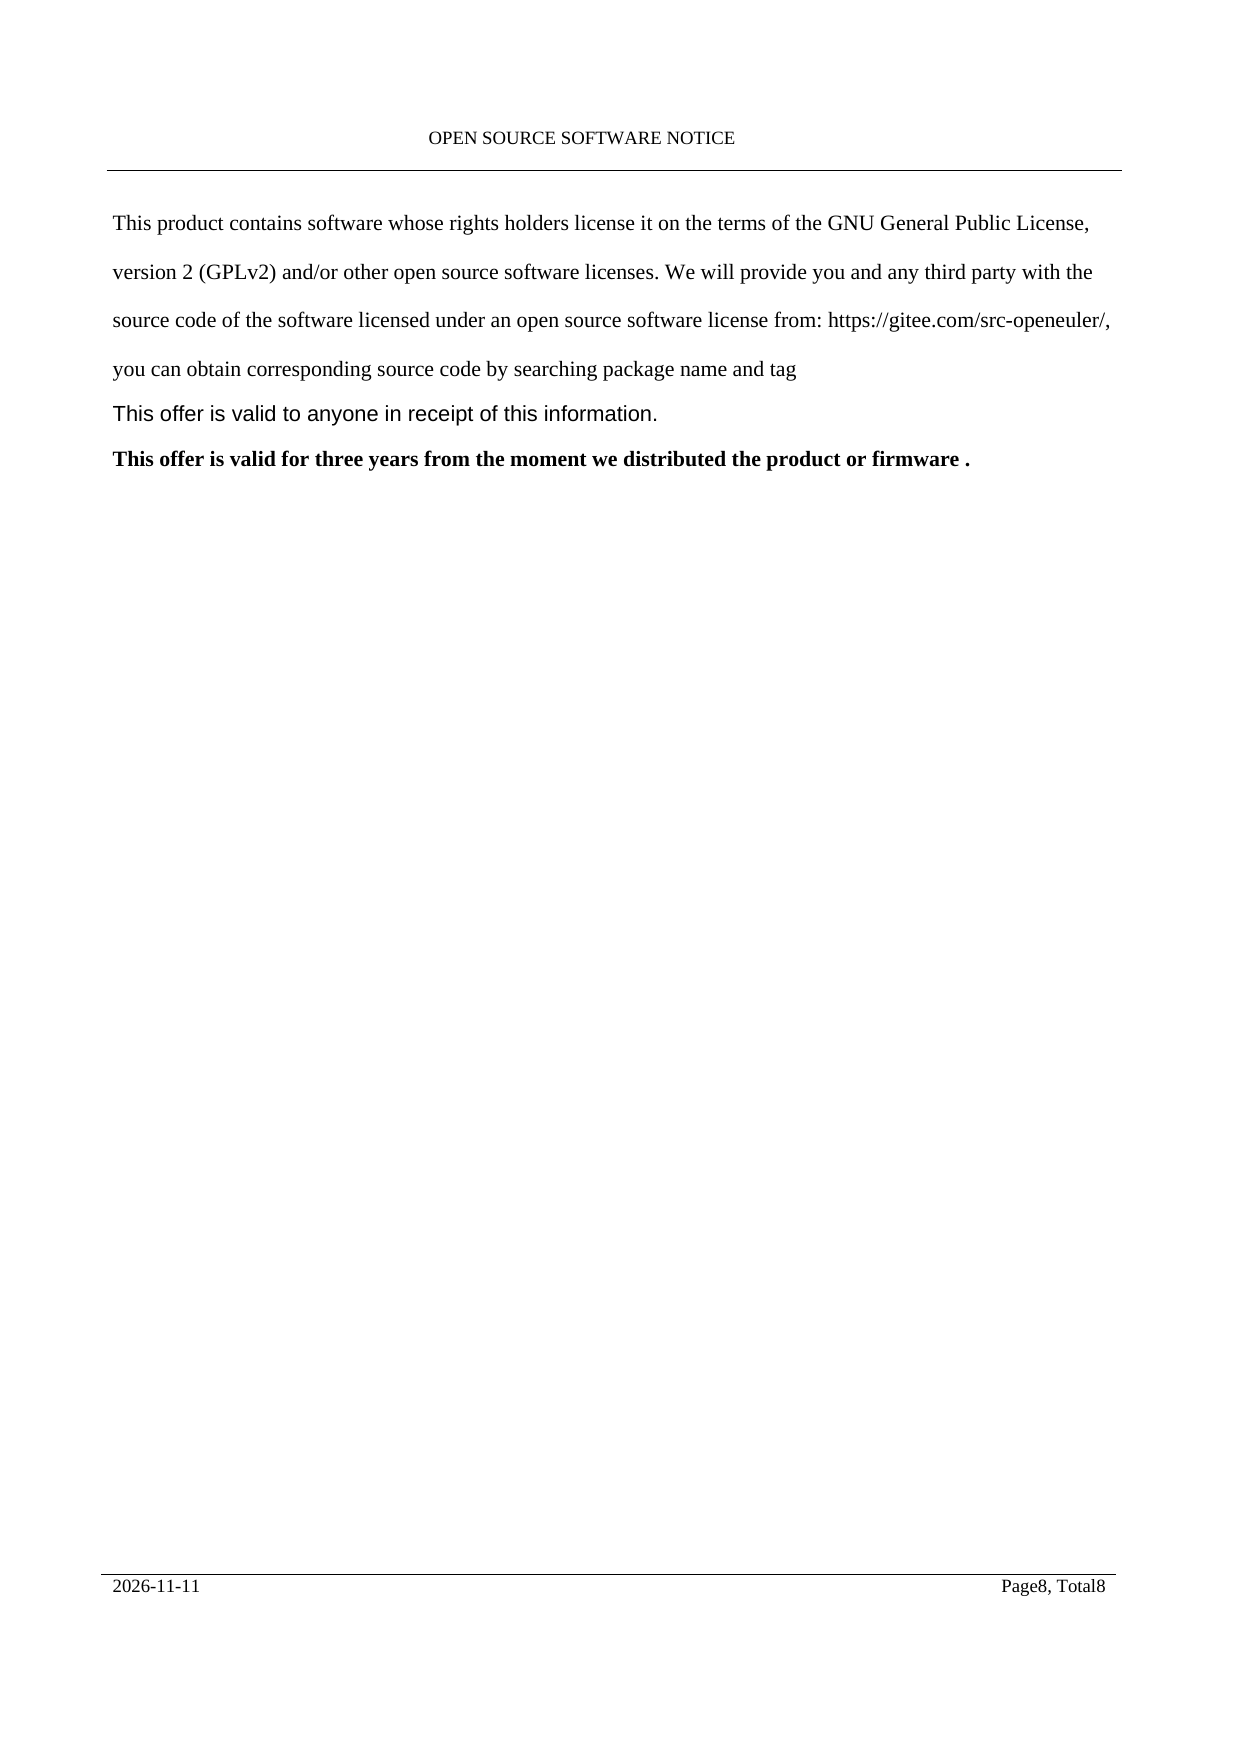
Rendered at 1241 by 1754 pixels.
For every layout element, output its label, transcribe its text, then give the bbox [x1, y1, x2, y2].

text This offer is valid for three years from the moment we distributed the product or firmware . [112, 443, 1128, 475]
text This product contains software whose rights holders license it on the terms of the GNU General Public License, version 2 (GPLv2) and/or other open source software licenses. We will provide you and any third party with the source code of the software licensed under an open source software license from: https://gitee.com/src-openeuler/, you can obtain corresponding source code by searching package name and tag [112, 206, 1128, 385]
text This offer is valid to anyone in receipt of this information. [112, 398, 1128, 430]
